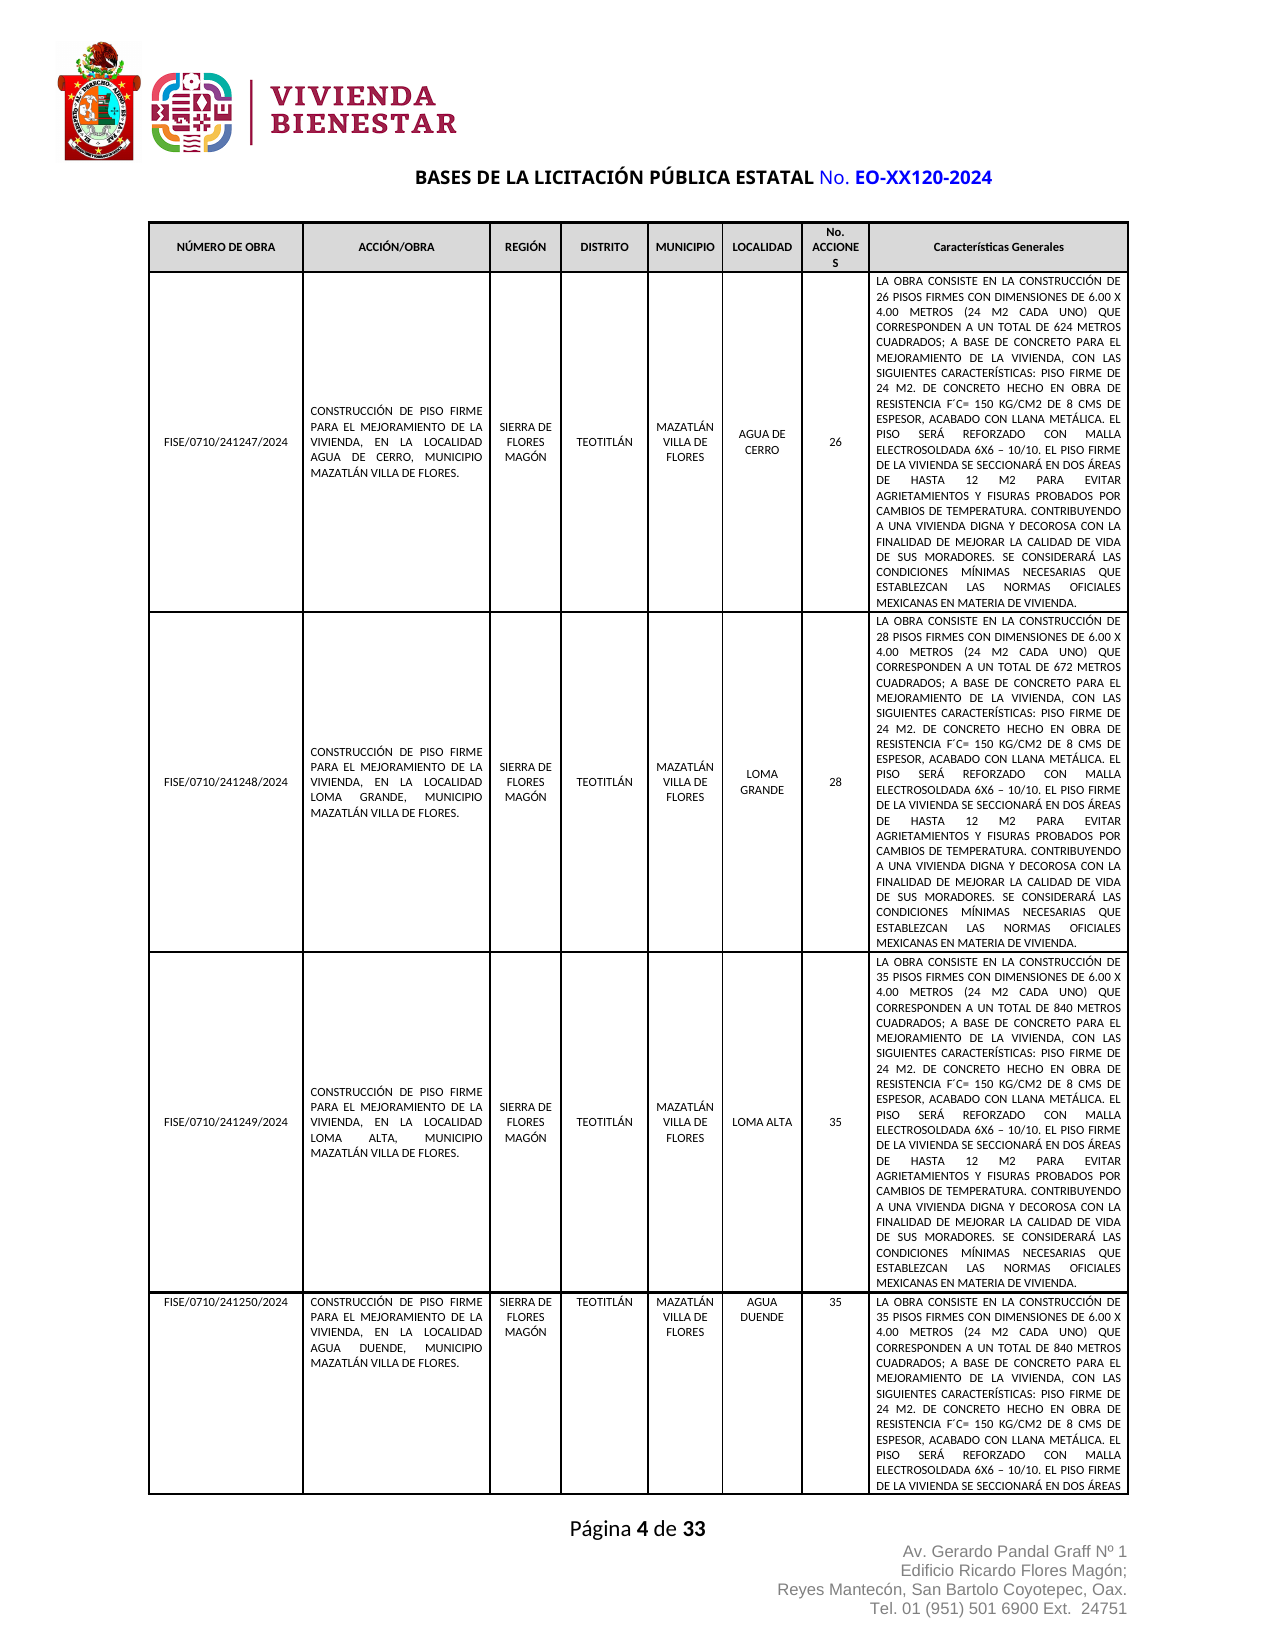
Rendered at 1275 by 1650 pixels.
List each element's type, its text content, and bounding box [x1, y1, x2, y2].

table_cell AGUA DE CERRO [723, 273, 801, 611]
table_cell CONSTRUCCIÓN DE PISO FIRME PARA EL MEJORAMIENTO DE LA VIVIENDA, EN LA LOCALIDAD LOMA ALTA, MUNICIPIO MAZATLÁN VILLA DE FLORES. [304, 953, 489, 1291]
table_cell LA OBRA CONSISTE EN LA CONSTRUCCIÓN DE 26 PISOS FIRMES CON DIMENSIONES DE 6.00 X 4.00 METROS (24 M2 CADA UNO) QUE CORRESPONDEN A UN TOTAL DE 624 METROS CUADRADOS; A BASE DE CONCRETO PARA EL MEJORAMIENTO DE LA VIVIENDA, CON LAS SIGUIENTES CARACTERÍSTICAS: PISO FIRME DE 24 M2. DE CONCRETO HECHO EN OBRA DE RESISTENCIA F´C= 150 KG/CM2 DE 8 CMS DE ESPESOR, ACABADO CON LLANA METÁLICA. EL PISO SERÁ REFORZADO CON MALLA ELECTROSOLDADA 6X6 – 10/10. EL PISO FIRME DE LA VIVIENDA SE SECCIONARÁ EN DOS ÁREAS DE HASTA 12 M2 PARA EVITAR AGRIETAMIENTOS Y FISURAS PROBADOS POR CAMBIOS DE TEMPERATURA. CONTRIBUYENDO A UNA VIVIENDA DIGNA Y DECOROSA CON LA FINALIDAD DE MEJORAR LA CALIDAD DE VIDA DE SUS MORADORES. SE CONSIDERARÁ LAS CONDICIONES MÍNIMAS NECESARIAS QUE ESTABLEZCAN LAS NORMAS OFICIALES MEXICANAS EN MATERIA DE VIVIENDA. [870, 273, 1127, 611]
table_cell 35 [803, 1294, 868, 1493]
table_cell MAZATLÁN VILLA DE FLORES [649, 613, 722, 951]
table_cell LA OBRA CONSISTE EN LA CONSTRUCCIÓN DE 28 PISOS FIRMES CON DIMENSIONES DE 6.00 X 4.00 METROS (24 M2 CADA UNO) QUE CORRESPONDEN A UN TOTAL DE 672 METROS CUADRADOS; A BASE DE CONCRETO PARA EL MEJORAMIENTO DE LA VIVIENDA, CON LAS SIGUIENTES CARACTERÍSTICAS: PISO FIRME DE 24 M2. DE CONCRETO HECHO EN OBRA DE RESISTENCIA F´C= 150 KG/CM2 DE 8 CMS DE ESPESOR, ACABADO CON LLANA METÁLICA. EL PISO SERÁ REFORZADO CON MALLA ELECTROSOLDADA 6X6 – 10/10. EL PISO FIRME DE LA VIVIENDA SE SECCIONARÁ EN DOS ÁREAS DE HASTA 12 M2 PARA EVITAR AGRIETAMIENTOS Y FISURAS PROBADOS POR CAMBIOS DE TEMPERATURA. CONTRIBUYENDO A UNA VIVIENDA DIGNA Y DECOROSA CON LA FINALIDAD DE MEJORAR LA CALIDAD DE VIDA DE SUS MORADORES. SE CONSIDERARÁ LAS CONDICIONES MÍNIMAS NECESARIAS QUE ESTABLEZCAN LAS NORMAS OFICIALES MEXICANAS EN MATERIA DE VIVIENDA. [870, 613, 1127, 951]
table_cell CONSTRUCCIÓN DE PISO FIRME PARA EL MEJORAMIENTO DE LA VIVIENDA, EN LA LOCALIDAD AGUA DE CERRO, MUNICIPIO MAZATLÁN VILLA DE FLORES. [304, 273, 489, 611]
table_cell 35 [803, 953, 868, 1291]
table_cell MAZATLÁN VILLA DE FLORES [649, 273, 722, 611]
table_cell LOMA GRANDE [723, 613, 801, 951]
table_header REGIÓN [491, 224, 560, 271]
table_cell MAZATLÁN VILLA DE FLORES [649, 1294, 722, 1493]
table_cell FISE/0710/241249/2024 [150, 953, 302, 1291]
table_header DISTRITO [562, 224, 647, 271]
table_cell CONSTRUCCIÓN DE PISO FIRME PARA EL MEJORAMIENTO DE LA VIVIENDA, EN LA LOCALIDAD AGUA DUENDE, MUNICIPIO MAZATLÁN VILLA DE FLORES. [304, 1294, 489, 1493]
table_cell TEOTITLÁN [562, 613, 647, 951]
table_cell FISE/0710/241248/2024 [150, 613, 302, 951]
table_cell MAZATLÁN VILLA DE FLORES [649, 953, 722, 1291]
table_header Características Generales [870, 224, 1127, 271]
table_header NÚMERO DE OBRA [150, 224, 302, 271]
table_cell TEOTITLÁN [562, 1294, 647, 1493]
table_cell TEOTITLÁN [562, 273, 647, 611]
table_cell FISE/0710/241250/2024 [150, 1294, 302, 1493]
table_header MUNICIPIO [649, 224, 722, 271]
picture [147, 64, 473, 161]
table_cell 28 [803, 613, 868, 951]
table_cell 26 [803, 273, 868, 611]
table_header ACCIÓN/OBRA [304, 224, 489, 271]
table_cell TEOTITLÁN [562, 953, 647, 1291]
picture [55, 41, 143, 163]
table_cell CONSTRUCCIÓN DE PISO FIRME PARA EL MEJORAMIENTO DE LA VIVIENDA, EN LA LOCALIDAD LOMA GRANDE, MUNICIPIO MAZATLÁN VILLA DE FLORES. [304, 613, 489, 951]
table_cell SIERRA DE FLORES MAGÓN [491, 273, 560, 611]
table_cell SIERRA DE FLORES MAGÓN [491, 1294, 560, 1493]
table_header No. ACCIONES [803, 224, 868, 271]
table_cell LOMA ALTA [723, 953, 801, 1291]
table_cell SIERRA DE FLORES MAGÓN [491, 953, 560, 1291]
table_cell SIERRA DE FLORES MAGÓN [491, 613, 560, 951]
table_header LOCALIDAD [723, 224, 801, 271]
table_cell AGUA DUENDE [723, 1294, 801, 1493]
table_cell FISE/0710/241247/2024 [150, 273, 302, 611]
